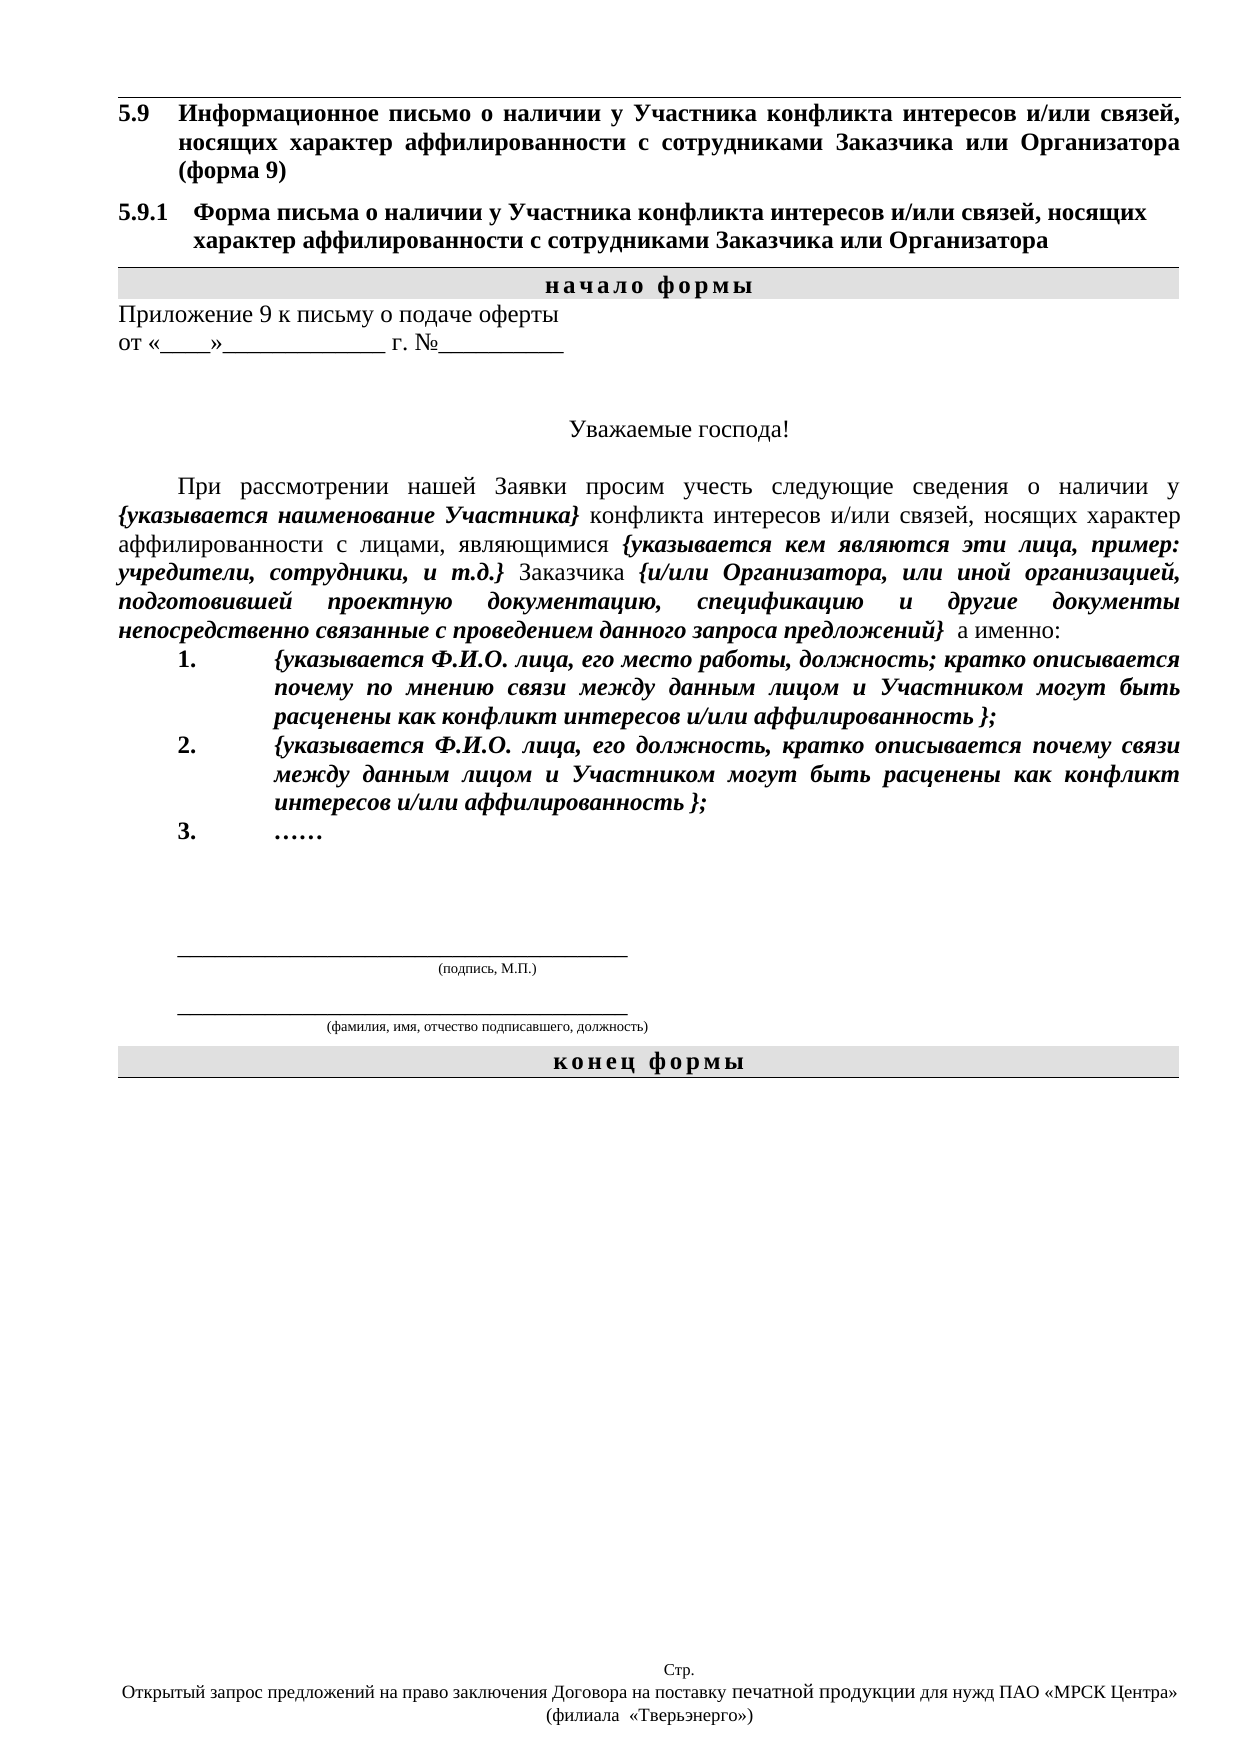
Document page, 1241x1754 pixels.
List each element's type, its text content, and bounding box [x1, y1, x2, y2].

text ____________________________________ [118, 989, 1181, 1017]
text (фамилия, имя, отчество подписавшего, должность) [118, 1017, 797, 1046]
text конец формы [118, 1046, 1179, 1077]
text ____________________________________ [118, 931, 1181, 960]
list {указывается Ф.И.О. лица, его должность, кратко описывается почему связи между данным лицом и Участником могут быть расценены как конфликт интересов и/или аффилированность }; [177, 730, 1181, 816]
list …… [177, 816, 1181, 845]
text При рассмотрении нашей Заявки просим учесть следующие сведения о наличии у {указывается наименование Участника} конфликта интересов и/или связей, носящих характер аффилированности с лицами, являющимися {указывается кем являются эти лица, пример: учредители, сотрудники, и т.д.} Заказчика {и/или Организатора, или иной организацией, подготовившей проектную документацию, спецификацию и другие документы непосредственно связанные с проведением данного запроса предложений} а именно: [118, 471, 1181, 644]
text начало формы [118, 268, 1179, 299]
text Приложение 9 к письму о подаче оферты от «____»_____________ г. №__________ [118, 299, 1181, 356]
subtitle Форма письма о наличии у Участника конфликта интересов и/или связей, носящих характер аффилированности с сотрудниками Заказчика или Организатора [118, 197, 1181, 254]
list {указывается Ф.И.О. лица, его место работы, должность; кратко описывается почему по мнению связи между данным лицом и Участником могут быть расценены как конфликт интересов и/или аффилированность }; [177, 644, 1181, 730]
text (подпись, М.П.) [118, 960, 797, 989]
subtitle Информационное письмо о наличии у Участника конфликта интересов и/или связей, носящих характер аффилированности с сотрудниками Заказчика или Организатора (форма 9) [118, 98, 1181, 184]
text Уважаемые господа! [118, 414, 1181, 442]
